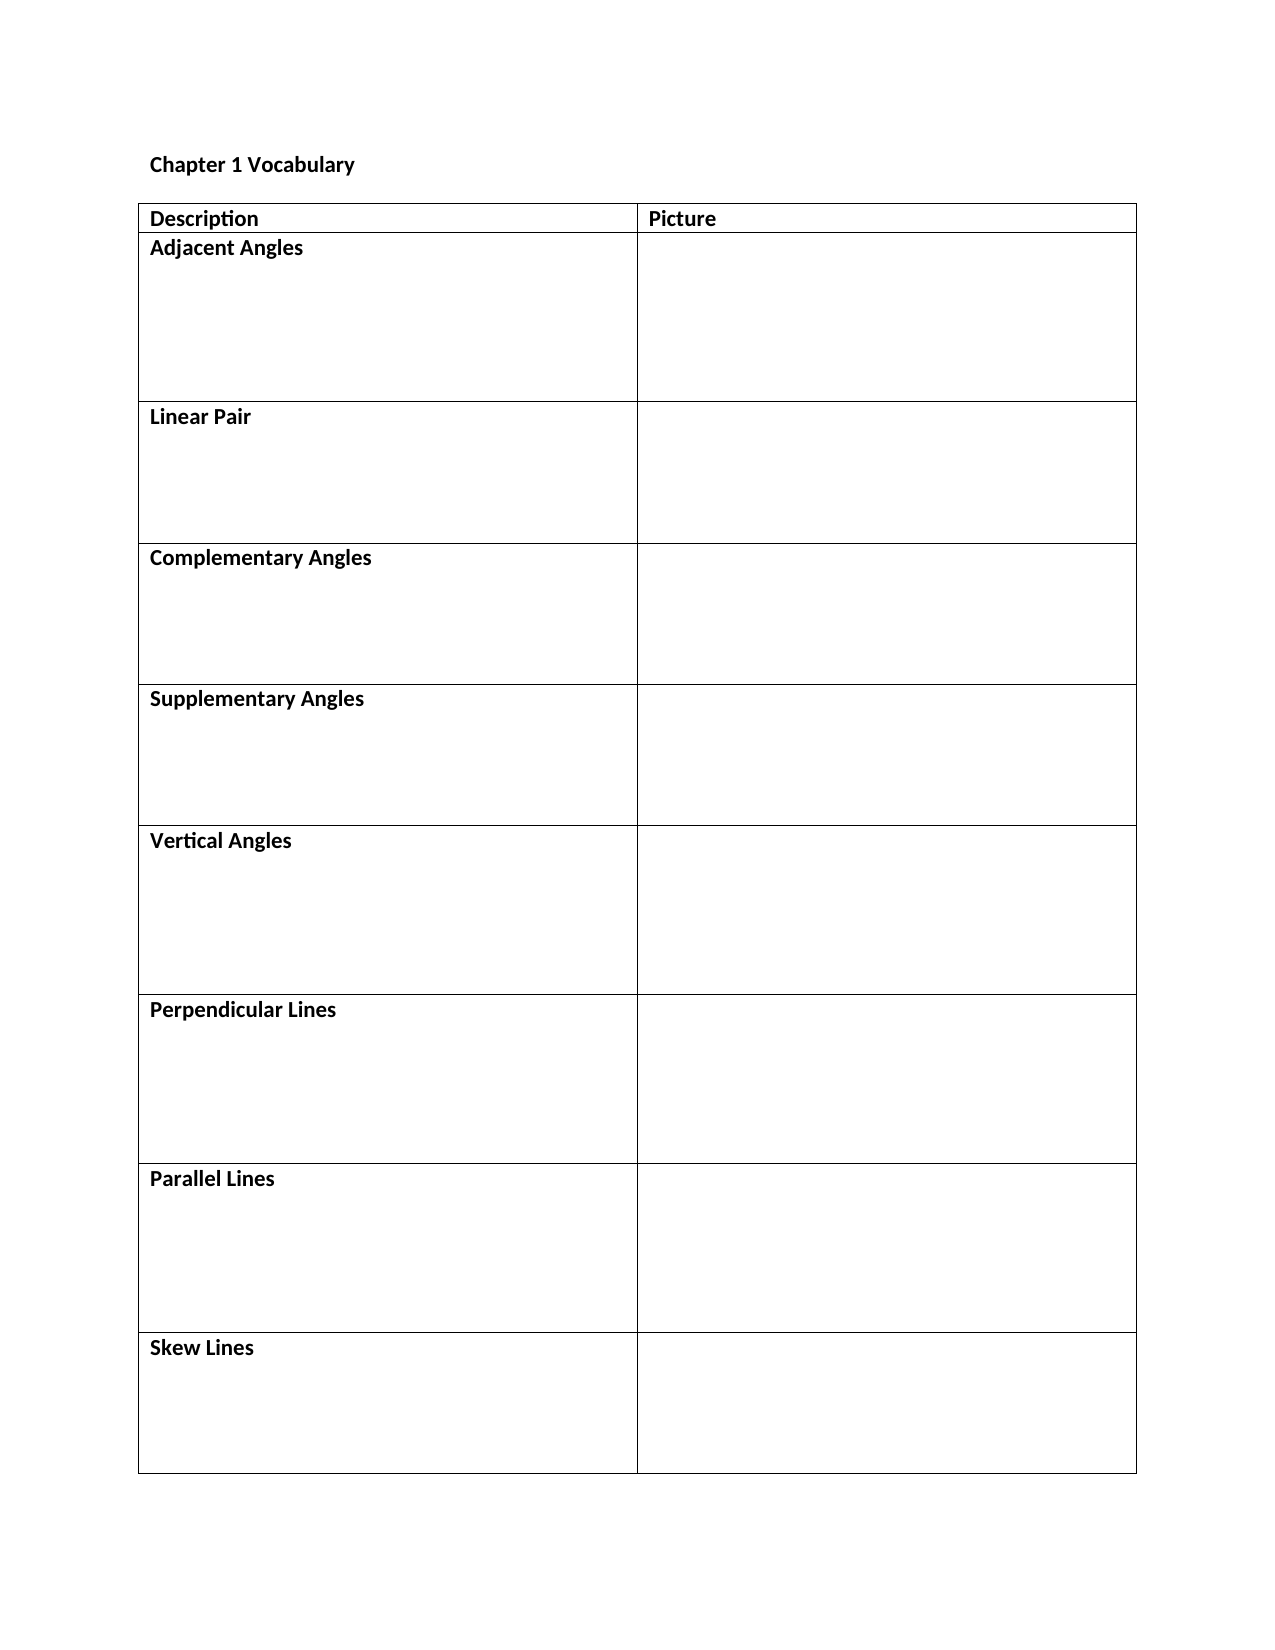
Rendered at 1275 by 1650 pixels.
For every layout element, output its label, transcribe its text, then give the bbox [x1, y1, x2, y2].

table_header Description [139, 204, 637, 232]
table_cell Supplementary Angles [139, 685, 637, 825]
table_cell Skew Lines [139, 1333, 637, 1473]
table_cell Parallel Lines [139, 1164, 637, 1332]
table_cell [638, 995, 1136, 1163]
table_cell Vertical Angles [139, 826, 637, 994]
table_cell [638, 1333, 1136, 1473]
table_header Picture [638, 204, 1136, 232]
table_cell [638, 233, 1136, 401]
table_cell Linear Pair [139, 402, 637, 542]
table_cell [638, 1164, 1136, 1332]
table_cell [638, 685, 1136, 825]
table_cell Perpendicular Lines [139, 995, 637, 1163]
text Chapter 1 Vocabulary [150, 150, 1125, 178]
table_cell Complementary Angles [139, 544, 637, 683]
table_cell [638, 826, 1136, 994]
table_cell [638, 402, 1136, 542]
table_cell [638, 544, 1136, 683]
table_cell Adjacent Angles [139, 233, 637, 401]
